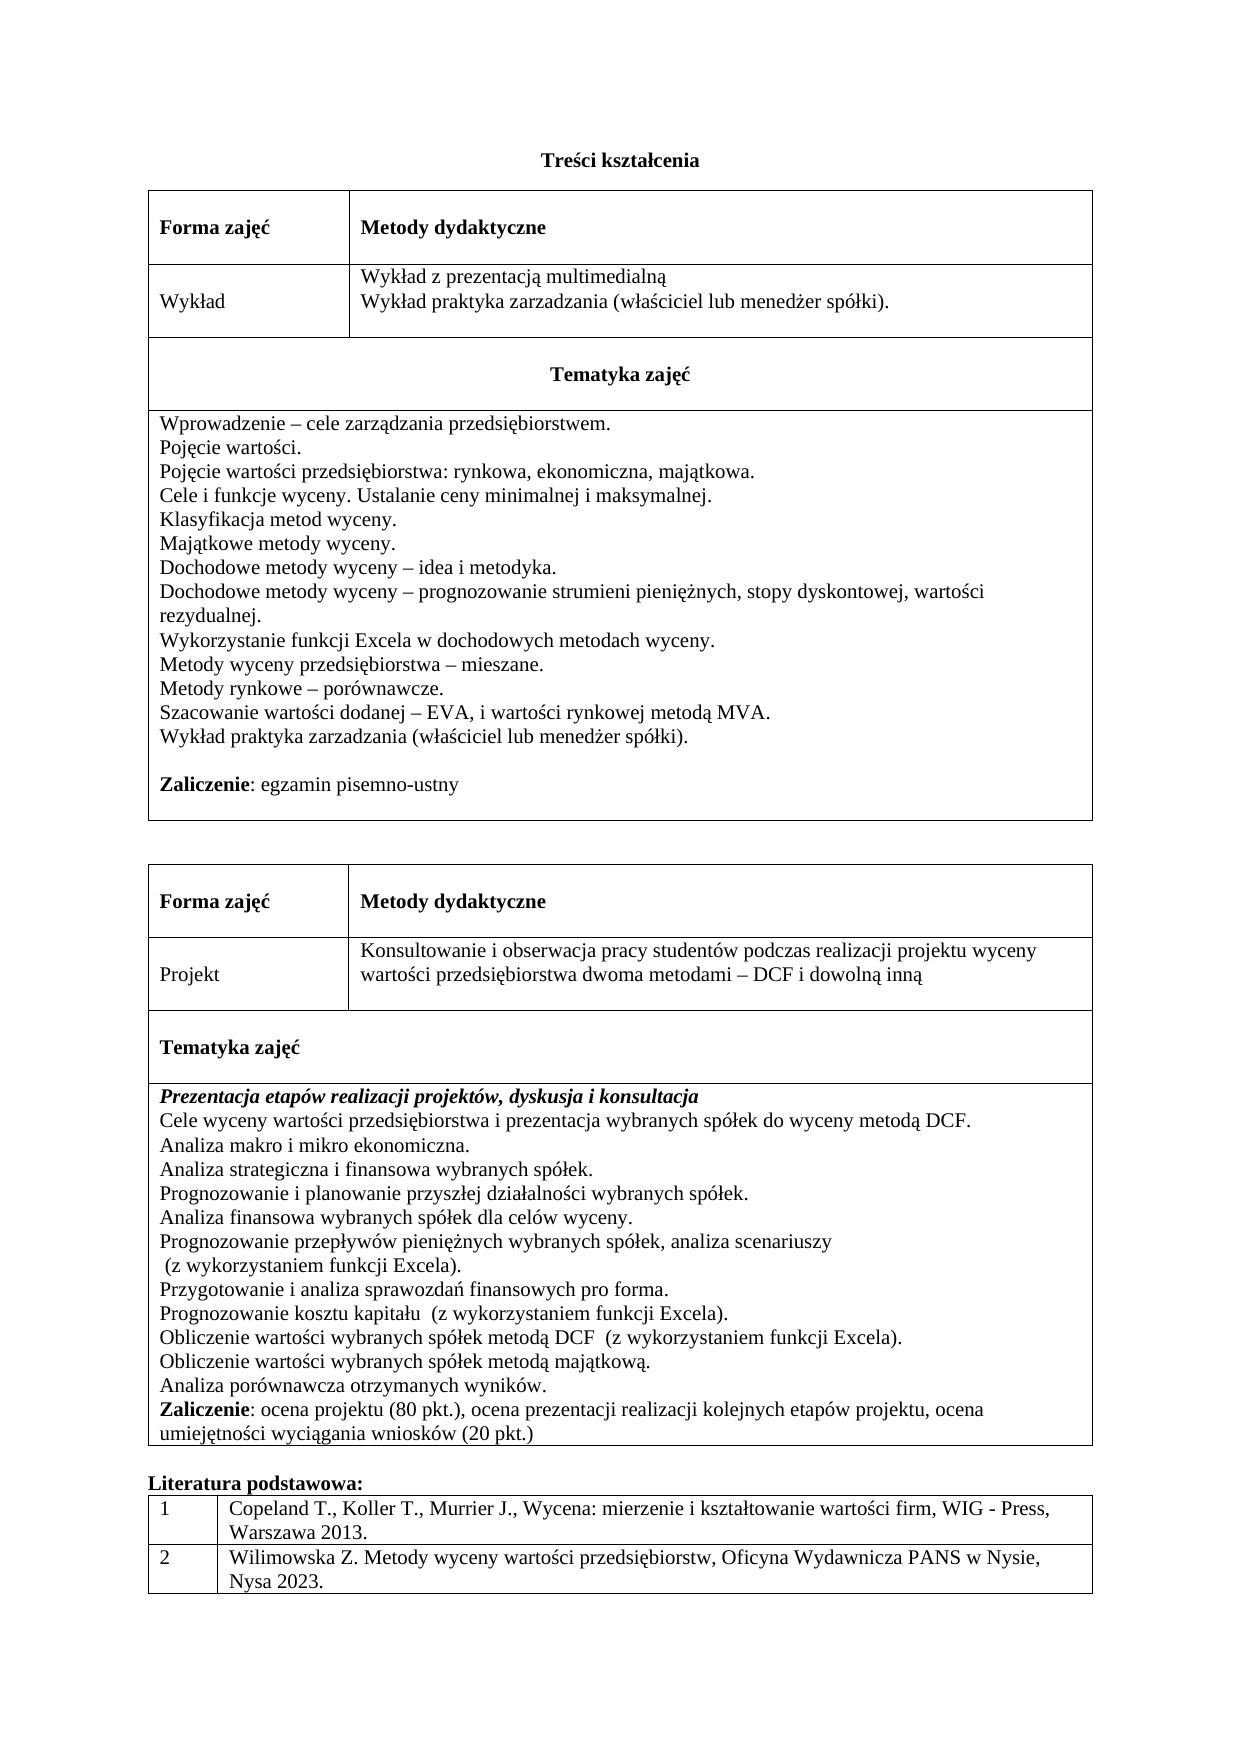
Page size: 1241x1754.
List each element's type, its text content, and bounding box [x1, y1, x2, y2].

table_cell Projekt [149, 938, 348, 1010]
text Literatura podstawowa: [148, 1470, 1093, 1494]
table_cell Tematyka zajęć [149, 338, 1092, 410]
table_cell 2 [149, 1545, 217, 1593]
table_header Forma zajęć [149, 865, 348, 937]
table_header Metody dydaktyczne [350, 191, 1092, 263]
table_cell Tematyka zajęć [149, 1011, 1092, 1083]
table_cell Prezentacja etapów realizacji projektów, dyskusja i konsultacja Cele wyceny wartości przedsiębiorstwa i prezentacja wybranych spółek do wyceny metodą DCF. Analiza makro i mikro ekonomiczna. Analiza strategiczna i finansowa wybranych spółek. Prognozowanie i planowanie przyszłej działalności wybranych spółek. Analiza finansowa wybranych spółek dla celów wyceny. Prognozowanie przepływów pieniężnych wybranych spółek, analiza scenariuszy (z wykorzystaniem funkcji Excela). Przygotowanie i analiza sprawozdań finansowych pro forma. Prognozowanie kosztu kapitału (z wykorzystaniem funkcji Excela). Obliczenie wartości wybranych spółek metodą DCF (z wykorzystaniem funkcji Excela). Obliczenie wartości wybranych spółek metodą majątkową. Analiza porównawcza otrzymanych wyników. Zaliczenie: ocena projektu (80 pkt.), ocena prezentacji realizacji kolejnych etapów projektu, ocena umiejętności wyciągania wniosków (20 pkt.) [149, 1084, 1092, 1445]
table_header 1 [149, 1496, 217, 1544]
table_cell Wykład z prezentacją multimedialną Wykład praktyka zarzadzania (właściciel lub menedżer spółki). [350, 265, 1092, 337]
table_header Metody dydaktyczne [349, 865, 1092, 937]
table_cell Wykład [149, 265, 349, 337]
table_header Copeland T., Koller T., Murrier J., Wycena: mierzenie i kształtowanie wartości firm, WIG - Press, Warszawa 2013. [218, 1496, 1092, 1544]
table_cell Wilimowska Z. Metody wyceny wartości przedsiębiorstw, Oficyna Wydawnicza PANS w Nysie, Nysa 2023. [218, 1545, 1092, 1593]
text Treści kształcenia [148, 148, 1093, 172]
table_cell Wprowadzenie – cele zarządzania przedsiębiorstwem. Pojęcie wartości. Pojęcie wartości przedsiębiorstwa: rynkowa, ekonomiczna, majątkowa. Cele i funkcje wyceny. Ustalanie ceny minimalnej i maksymalnej. Klasyfikacja metod wyceny. Majątkowe metody wyceny. Dochodowe metody wyceny – idea i metodyka. Dochodowe metody wyceny – prognozowanie strumieni pieniężnych, stopy dyskontowej, wartości rezydualnej. Wykorzystanie funkcji Excela w dochodowych metodach wyceny. Metody wyceny przedsiębiorstwa – mieszane. Metody rynkowe – porównawcze. Szacowanie wartości dodanej – EVA, i wartości rynkowej metodą MVA. Wykład praktyka zarzadzania (właściciel lub menedżer spółki). Zaliczenie: egzamin pisemno-ustny [149, 411, 1092, 820]
table_cell Konsultowanie i obserwacja pracy studentów podczas realizacji projektu wyceny wartości przedsiębiorstwa dwoma metodami – DCF i dowolną inną [349, 938, 1092, 1010]
table_header Forma zajęć [149, 191, 349, 263]
